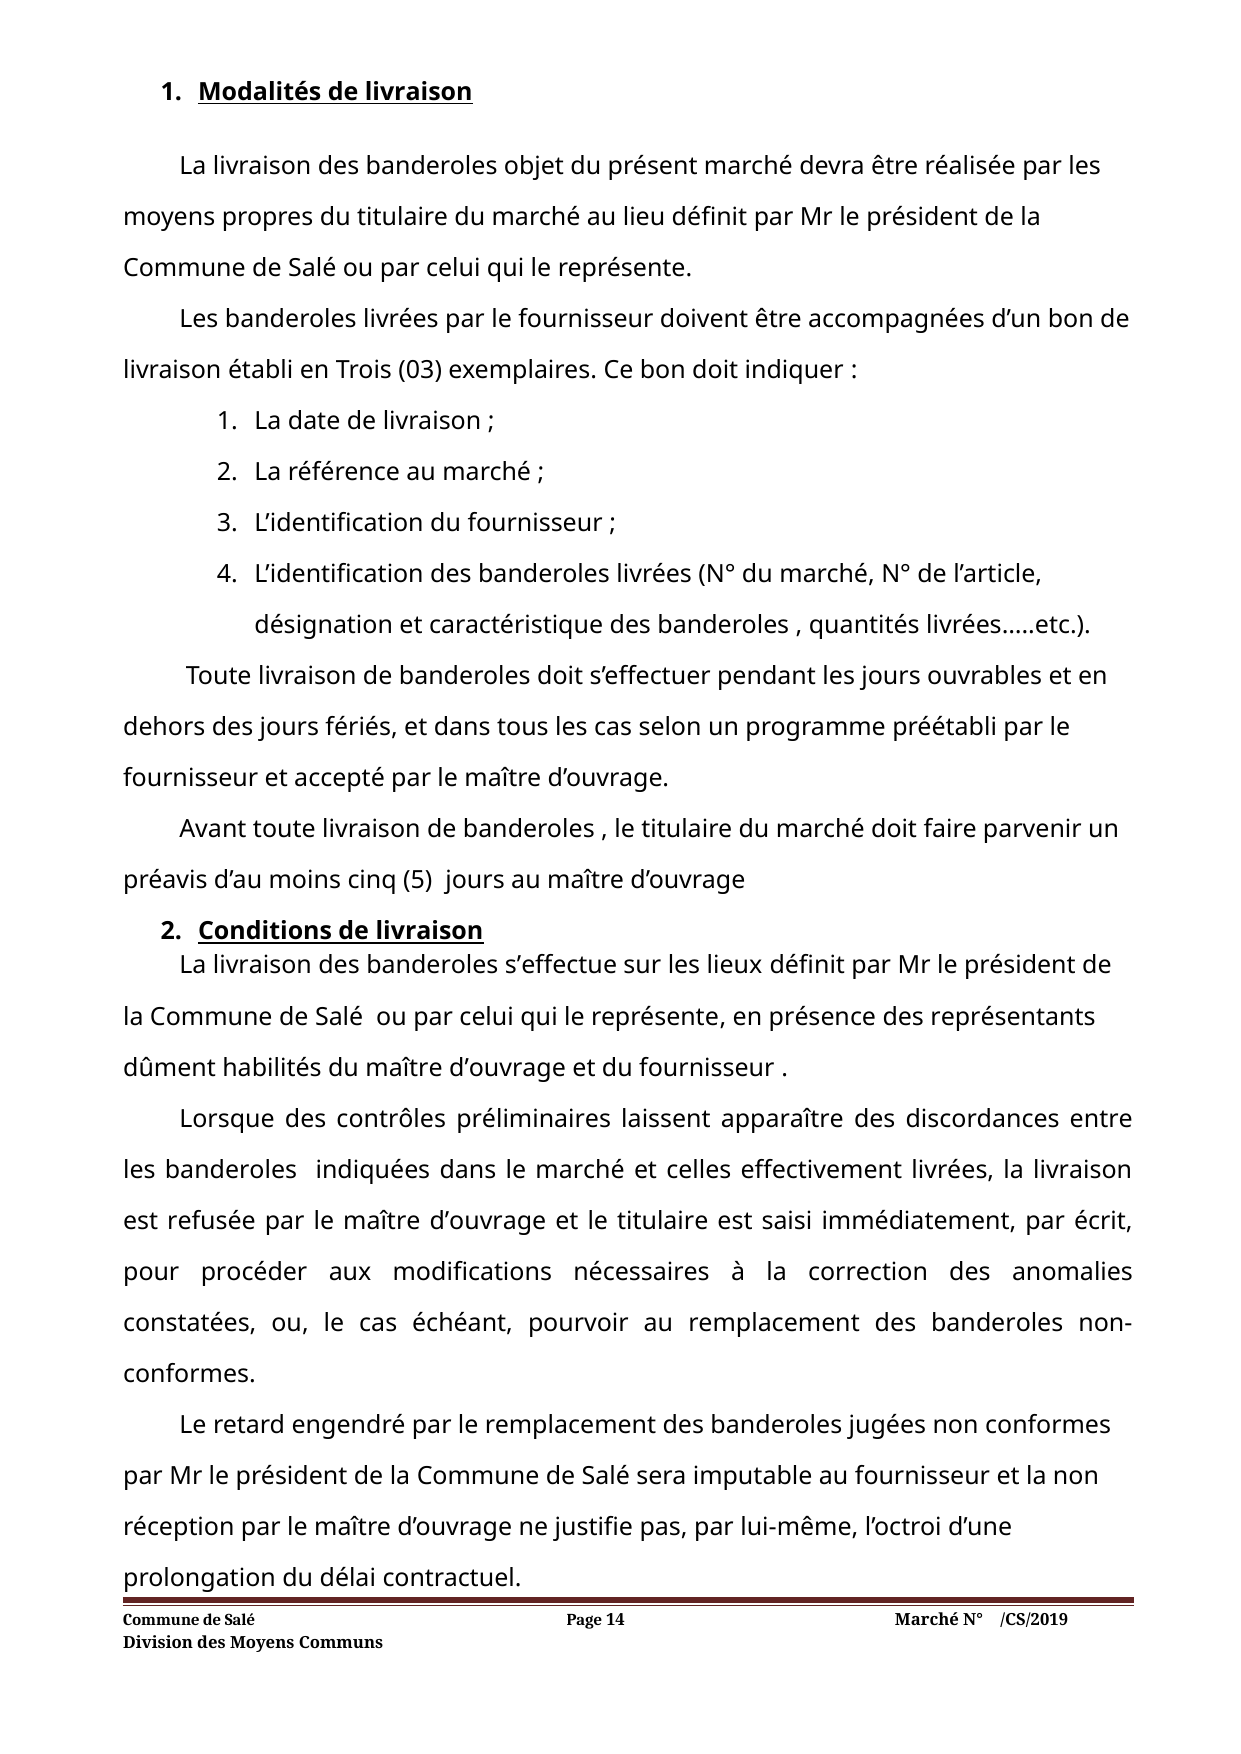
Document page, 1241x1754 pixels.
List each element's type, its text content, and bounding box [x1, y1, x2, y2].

list Conditions de livraison [160, 913, 1134, 947]
text Avant toute livraison de banderoles , le titulaire du marché doit faire parvenir un préavis d’au moins cinq (5) jours au maître d’ouvrage [123, 811, 1134, 896]
text Toute livraison de banderoles doit s’effectuer pendant les jours ouvrables et en dehors des jours fériés, et dans tous les cas selon un programme préétabli par le fournisseur et accepté par le maître d’ouvrage. [123, 658, 1134, 794]
text La livraison des banderoles objet du présent marché devra être réalisée par les moyens propres du titulaire du marché au lieu définit par Mr le président de la Commune de Salé ou par celui qui le représente. [123, 147, 1134, 283]
text Les banderoles livrées par le fournisseur doivent être accompagnées d’un bon de livraison établi en Trois (03) exemplaires. Ce bon doit indiquer : [123, 301, 1134, 386]
text Le retard engendré par le remplacement des banderoles jugées non conformes par Mr le président de la Commune de Salé sera imputable au fournisseur et la non réception par le maître d’ouvrage ne justifie pas, par lui-même, l’octroi d’une prolongation du délai contractuel. [123, 1406, 1134, 1594]
list La référence au marché ; [217, 454, 1134, 488]
text Lorsque des contrôles préliminaires laissent apparaître des discordances entre les banderoles indiquées dans le marché et celles effectivement livrées, la livraison est refusée par le maître d’ouvrage et le titulaire est saisi immédiatement, par écrit, pour procéder aux modifications nécessaires à la correction des anomalies constatées, ou, le cas échéant, pourvoir au remplacement des banderoles non-conformes. [123, 1100, 1134, 1389]
text La livraison des banderoles s’effectue sur les lieux définit par Mr le président de la Commune de Salé ou par celui qui le représente, en présence des représentants dûment habilités du maître d’ouvrage et du fournisseur . [123, 947, 1134, 1083]
list L’identification du fournisseur ; [217, 505, 1134, 539]
list L’identification des banderoles livrées (N° du marché, N° de l’article, désignation et caractéristique des banderoles , quantités livrées…..etc.). [217, 556, 1134, 641]
list Modalités de livraison [160, 74, 1134, 108]
list La date de livraison ; [217, 403, 1134, 437]
